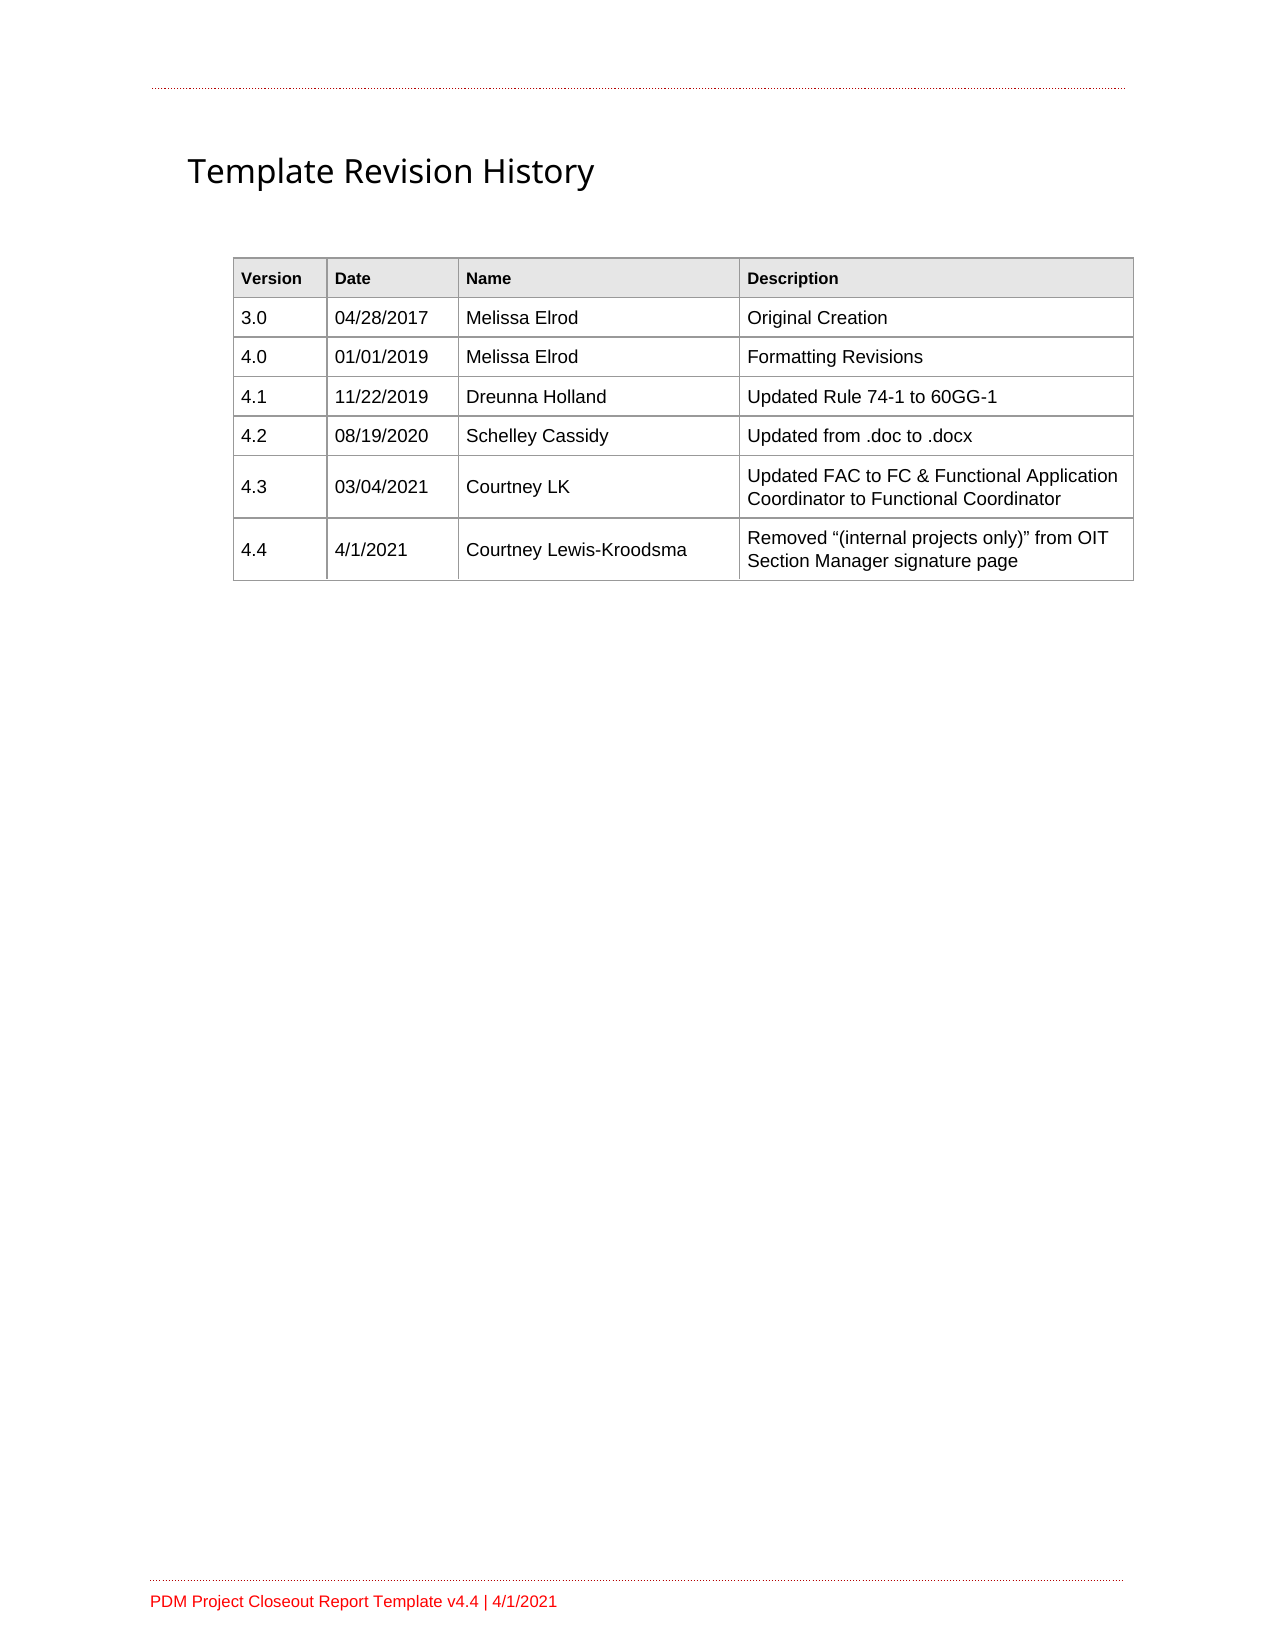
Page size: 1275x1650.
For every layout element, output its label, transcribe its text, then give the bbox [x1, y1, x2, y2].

text Template Revision History [187, 150, 1125, 192]
table_cell 04/28/2017 [328, 298, 458, 336]
table_cell Original Creation [740, 298, 1133, 336]
table_cell Schelley Cassidy [459, 417, 739, 455]
table_cell Dreunna Holland [459, 377, 739, 415]
table_cell Courtney LK [459, 456, 739, 517]
table_cell Formatting Revisions [740, 338, 1133, 376]
table_cell Updated FAC to FC & Functional Application Coordinator to Functional Coordinator [740, 456, 1133, 517]
table_cell 03/04/2021 [328, 456, 458, 517]
table_cell 4.3 [234, 456, 326, 517]
table_header Name [459, 259, 739, 297]
table_cell 4/1/2021 [328, 519, 458, 579]
table_cell 3.0 [234, 298, 326, 336]
table_cell 4.4 [234, 519, 326, 579]
table_header Date [328, 259, 458, 297]
table_cell Melissa Elrod [459, 338, 739, 376]
table_cell 08/19/2020 [328, 417, 458, 455]
table_header Description [740, 259, 1133, 297]
table_cell 01/01/2019 [328, 338, 458, 376]
table_cell Removed “(internal projects only)” from OIT Section Manager signature page [740, 519, 1133, 579]
table_cell Updated Rule 74-1 to 60GG-1 [740, 377, 1133, 415]
table_cell Updated from .doc to .docx [740, 417, 1133, 455]
table_cell Melissa Elrod [459, 298, 739, 336]
table_cell 11/22/2019 [328, 377, 458, 415]
table_cell 4.2 [234, 417, 326, 455]
table_header Version [234, 259, 326, 297]
table_cell 4.1 [234, 377, 326, 415]
table_cell 4.0 [234, 338, 326, 376]
table_cell Courtney Lewis-Kroodsma [459, 519, 739, 579]
